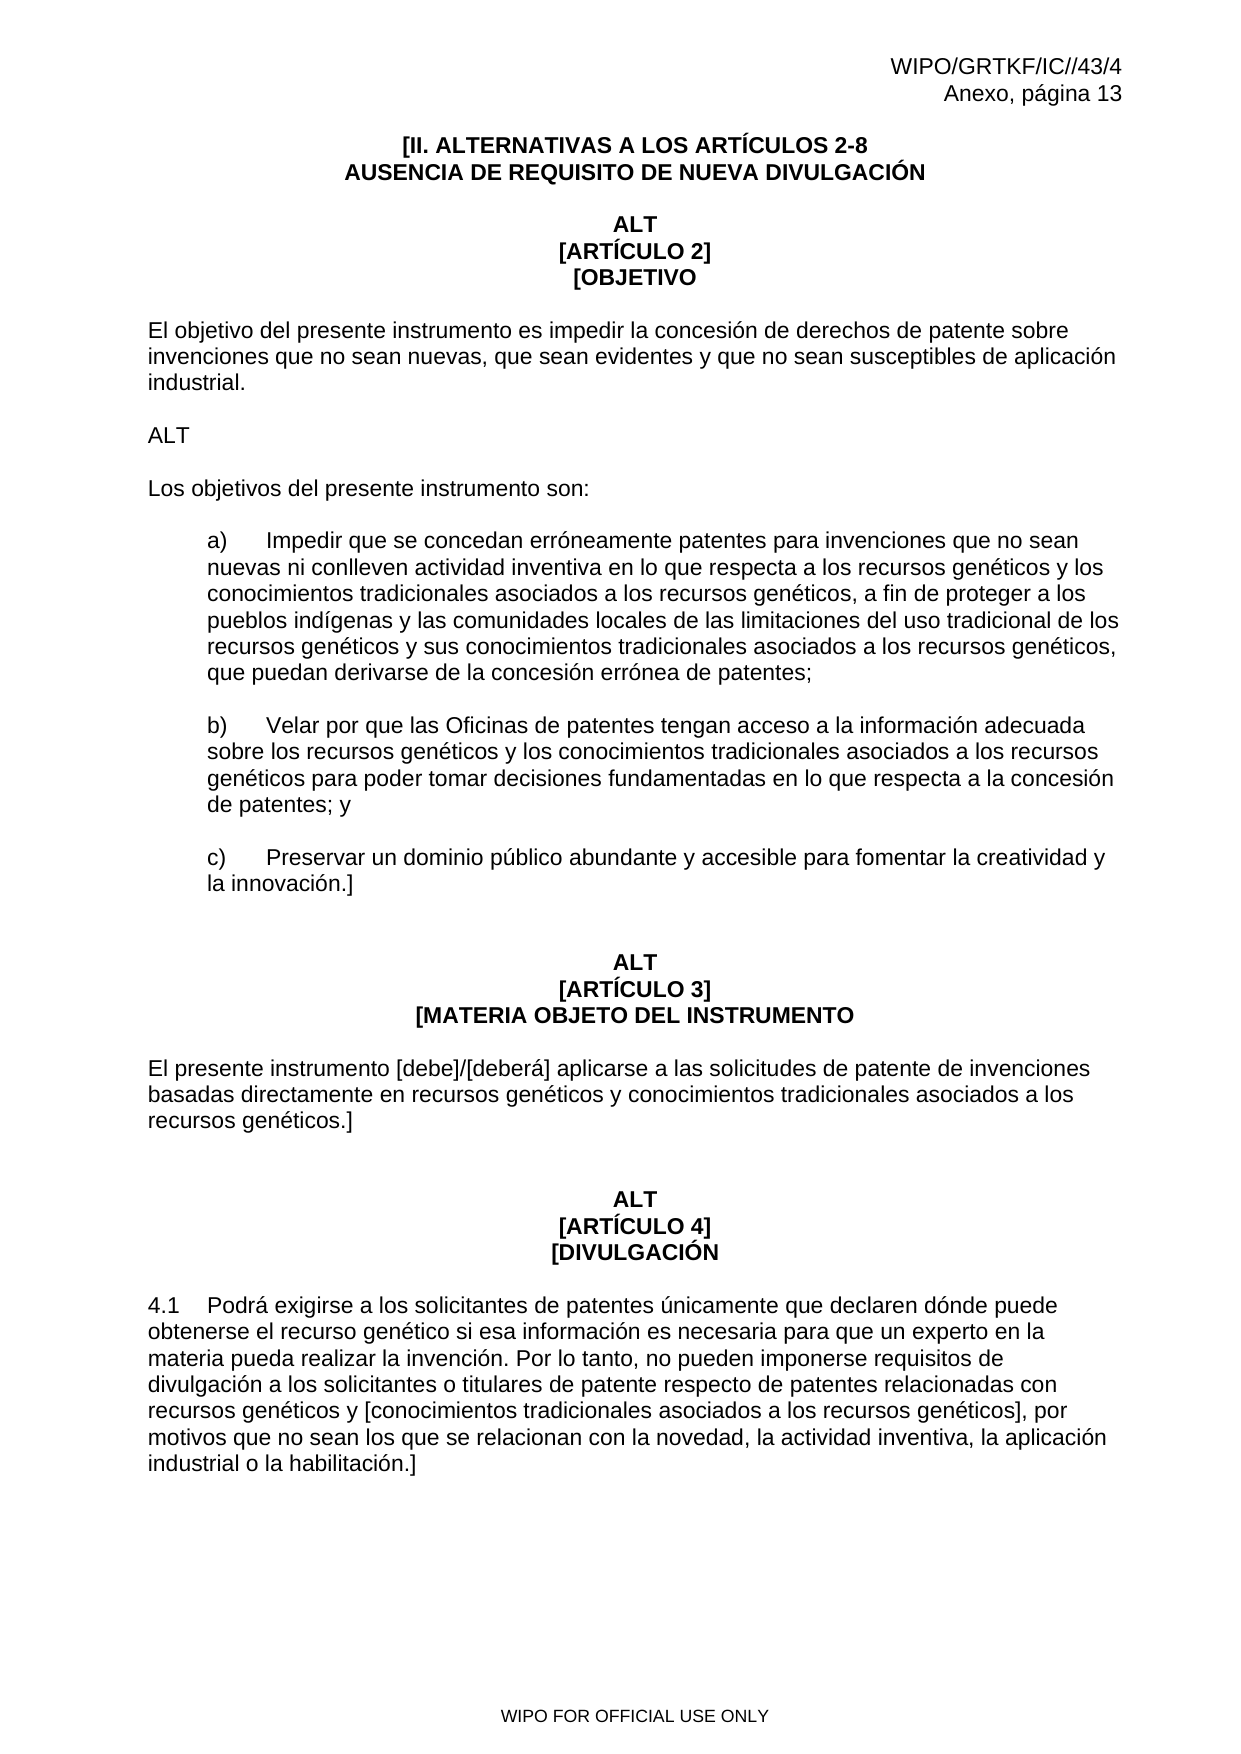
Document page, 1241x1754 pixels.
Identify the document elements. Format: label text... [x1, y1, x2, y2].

text [ARTÍCULO 2] [148, 238, 1122, 264]
list El objetivo del presente instrumento es impedir la concesión de derechos de patente sobre invenciones que no sean nuevas, que sean evidentes y que no sean susceptibles de aplicación industrial. [148, 317, 1122, 396]
list ALT [148, 949, 1122, 976]
text [II. ALTERNATIVAS A LOS ARTÍCULOS 2-8 [148, 132, 1122, 158]
text ALT [148, 422, 1122, 448]
list [MATERIA OBJETO DEL INSTRUMENTO [148, 1002, 1122, 1028]
text ALT [148, 1186, 1122, 1213]
text El presente instrumento [debe]/[deberá] aplicarse a las solicitudes de patente de invenciones basadas directamente en recursos genéticos y conocimientos tradicionales asociados a los recursos genéticos.] [148, 1054, 1122, 1134]
list a) Impedir que se concedan erróneamente patentes para invenciones que no sean nuevas ni conlleven actividad inventiva en lo que respecta a los recursos genéticos y los conocimientos tradicionales asociados a los recursos genéticos, a fin de proteger a los pueblos indígenas y las comunidades locales de las limitaciones del uso tradicional de los recursos genéticos y sus conocimientos tradicionales asociados a los recursos genéticos, que puedan derivarse de la concesión errónea de patentes; [207, 527, 1122, 686]
text [OBJETIVO [148, 264, 1122, 290]
text Los objetivos del presente instrumento son: [148, 475, 1122, 501]
text [DIVULGACIÓN [148, 1239, 1122, 1265]
text b) Velar por que las Oficinas de patentes tengan acceso a la información adecuada sobre los recursos genéticos y los conocimientos tradicionales asociados a los recursos genéticos para poder tomar decisiones fundamentadas en lo que respecta a la concesión de patentes; y [207, 712, 1122, 817]
text c) Preservar un dominio público abundante y accesible para fomentar la creatividad y la innovación.] [207, 844, 1122, 896]
text [ARTÍCULO 4] [148, 1213, 1122, 1239]
list [ARTÍCULO 3] [148, 976, 1122, 1002]
text AUSENCIA DE REQUISITO DE NUEVA DIVULGACIÓN [148, 158, 1122, 185]
text ALT [148, 211, 1122, 238]
text 4.1 Podrá exigirse a los solicitantes de patentes únicamente que declaren dónde puede obtenerse el recurso genético si esa información es necesaria para que un experto en la materia pueda realizar la invención. Por lo tanto, no pueden imponerse requisitos de divulgación a los solicitantes o titulares de patente respecto de patentes relacionadas con recursos genéticos y [conocimientos tradicionales asociados a los recursos genéticos], por motivos que no sean los que se relacionan con la novedad, la actividad inventiva, la aplicación industrial o la habilitación.] [148, 1292, 1122, 1476]
